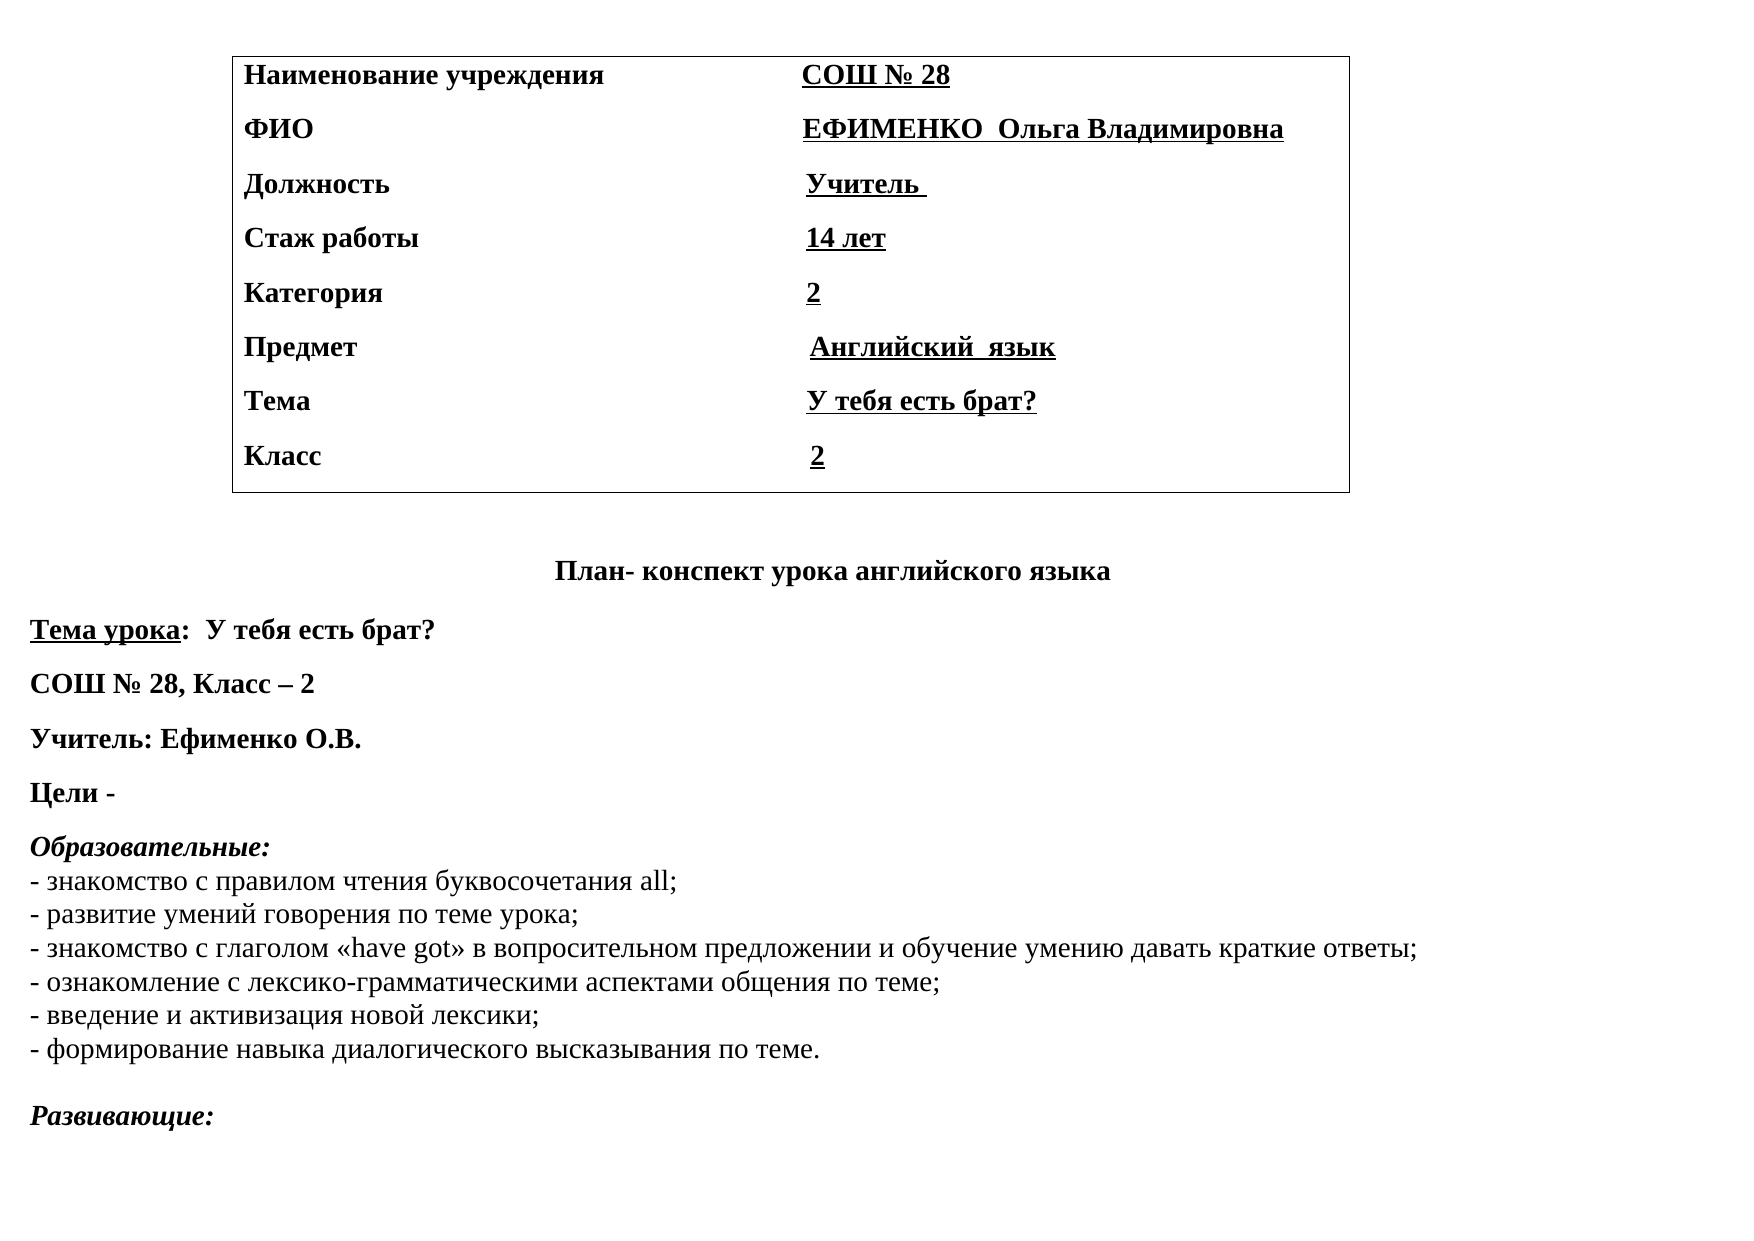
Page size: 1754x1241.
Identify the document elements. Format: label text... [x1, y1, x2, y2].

text - ознакомление с лексико-грамматическими аспектами общения по теме; [29, 964, 1636, 997]
text Тема урока: У тебя есть брат? [29, 612, 1636, 646]
text - формирование навыка диалогического высказывания по теме. [29, 1031, 1636, 1064]
text СОШ № 28, Класс – 2 [29, 666, 1636, 700]
text - знакомство с правилом чтения буквосочетания all; [29, 863, 1636, 897]
text План- конспект урока английского языка [29, 553, 1636, 586]
text Цели - [29, 775, 1636, 809]
text Развивающие: [29, 1098, 1636, 1131]
text - знакомство с глаголом «have got» в вопросительном предложении и обучение умению давать краткие ответы; [29, 930, 1636, 964]
text - развитие умений говорения по теме урока; [29, 897, 1636, 930]
text Образовательные: [29, 829, 1636, 863]
table_header Наименование учреждения СОШ № 28 ФИО ЕФИМЕНКО Ольга Владимировна Должность Учитель Стаж работы 14 лет Категория 2 Предмет Английский язык Тема У тебя есть брат? Класс 2 [233, 57, 1349, 492]
text - введение и активизация новой лексики; [29, 997, 1636, 1031]
text Учитель: Ефименко О.В. [29, 721, 1636, 754]
